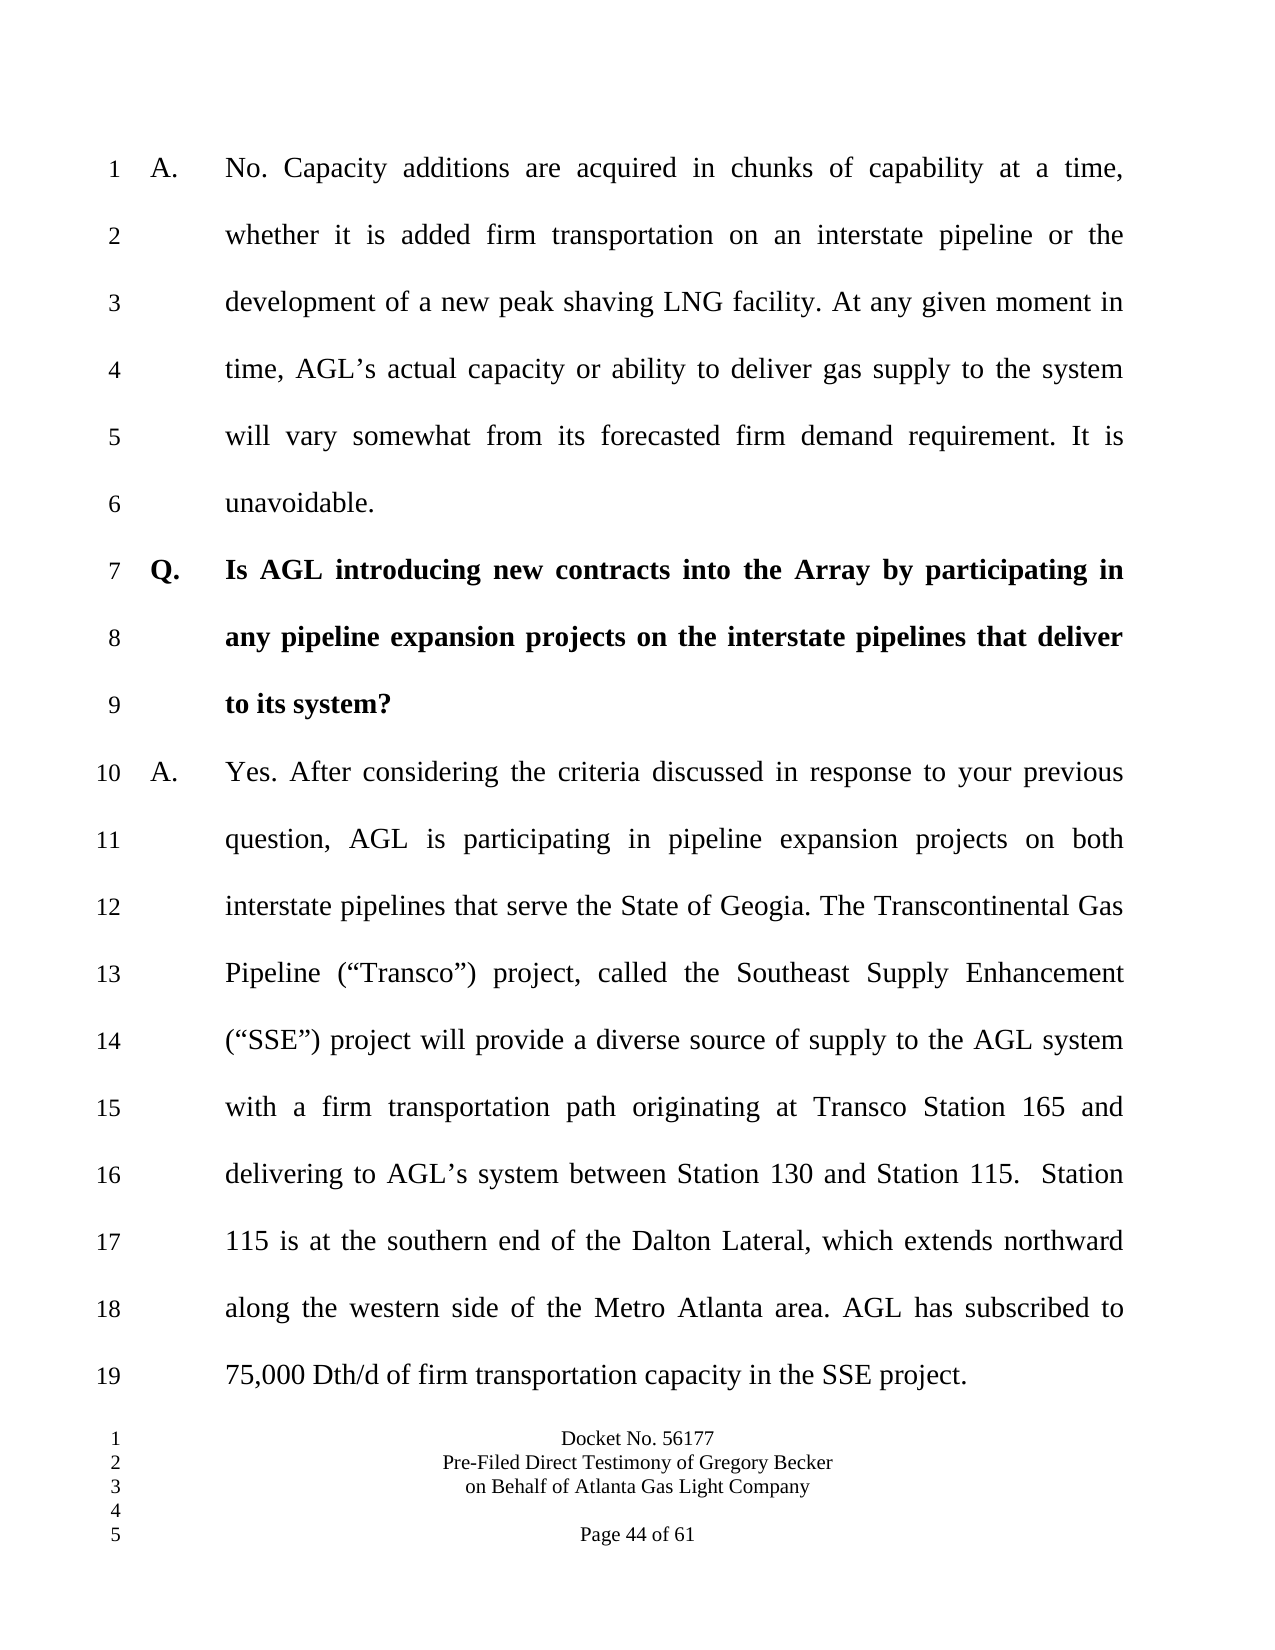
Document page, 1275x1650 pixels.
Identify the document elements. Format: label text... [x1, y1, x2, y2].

text A. No. Capacity additions are acquired in chunks of capability at a time, whether it is added firm transportation on an interstate pipeline or the development of a new peak shaving LNG facility. At any given moment in time, AGL’s actual capacity or ability to deliver gas supply to the system will vary somewhat from its forecasted firm demand requirement. It is unavoidable. [150, 150, 1125, 519]
text A. Yes. After considering the criteria discussed in response to your previous question, AGL is participating in pipeline expansion projects on both interstate pipelines that serve the State of Geogia. The Transcontinental Gas Pipeline (“Transco”) project, called the Southeast Supply Enhancement (“SSE”) project will provide a diverse source of supply to the AGL system with a firm transportation path originating at Transco Station 165 and delivering to AGL’s system between Station 130 and Station 115. Station 115 is at the southern end of the Dalton Lateral, which extends northward along the western side of the Metro Atlanta area. AGL has subscribed to 75,000 Dth/d of firm transportation capacity in the SSE project. [150, 754, 1125, 1391]
text Q. Is AGL introducing new contracts into the Array by participating in any pipeline expansion projects on the interstate pipelines that deliver to its system? [150, 552, 1125, 720]
